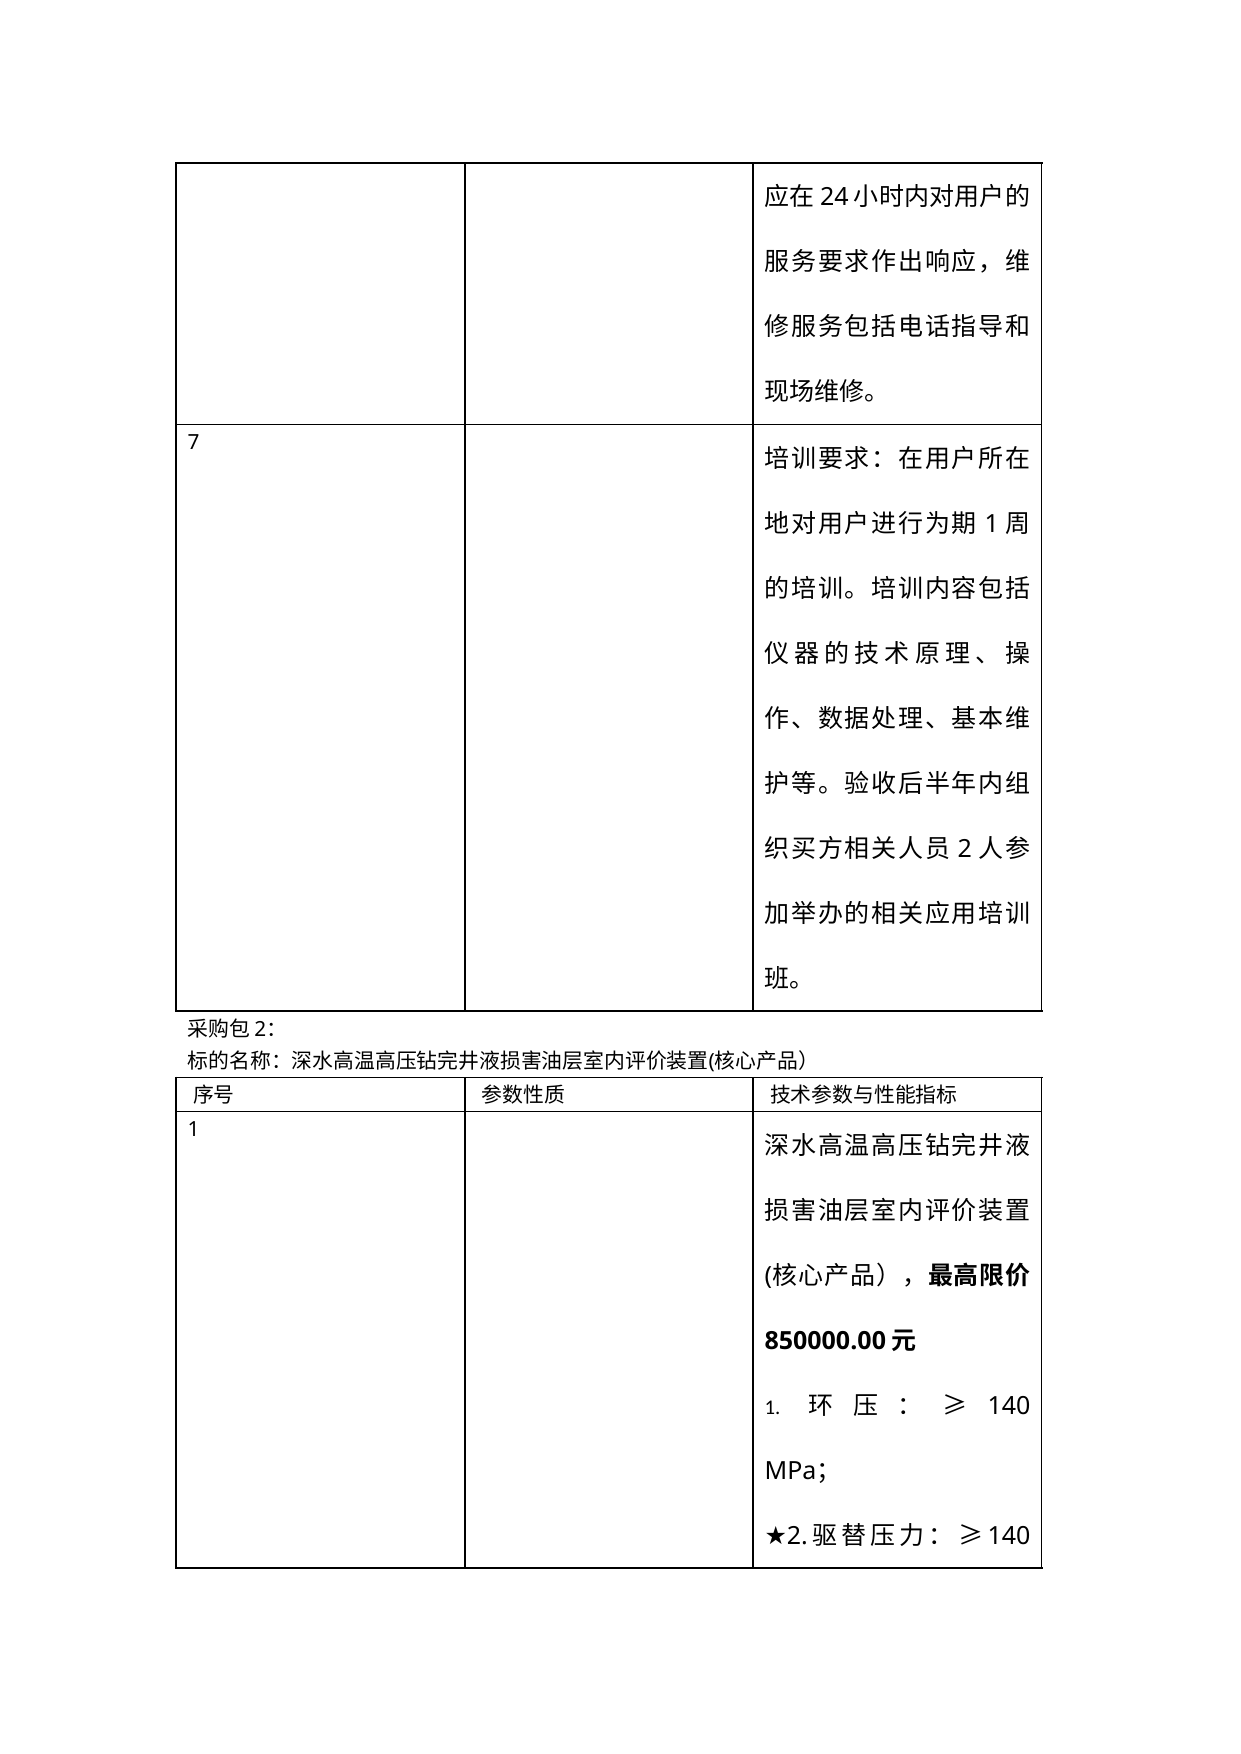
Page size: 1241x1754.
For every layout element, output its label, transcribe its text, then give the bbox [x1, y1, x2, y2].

table_header 参数性质 [466, 1078, 752, 1111]
table_cell [466, 425, 752, 1010]
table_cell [754, 1112, 1041, 1567]
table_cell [754, 164, 1041, 423]
text 标的名称：深水高温高压钻完井液损害油层室内评价装置(核心产品） [187, 1044, 1053, 1077]
table_header 技术参数与性能指标 [754, 1078, 1041, 1111]
table_cell 1 [177, 1112, 464, 1567]
table_cell 6 [177, 164, 464, 423]
table_cell 7 [177, 425, 464, 1010]
table_cell [466, 1112, 752, 1567]
table_cell 培训要求：在用户所在地对用户进行为期1周的培训。培训内容包括仪器的技术原理、操作、数据处理、基本维护等。验收后半年内组织买方相关人员2人参加举办的相关应用培训班。 [754, 425, 1041, 1010]
table_header 序号 [177, 1078, 464, 1111]
table_cell [466, 164, 752, 423]
text 采购包2： [187, 1012, 1053, 1044]
